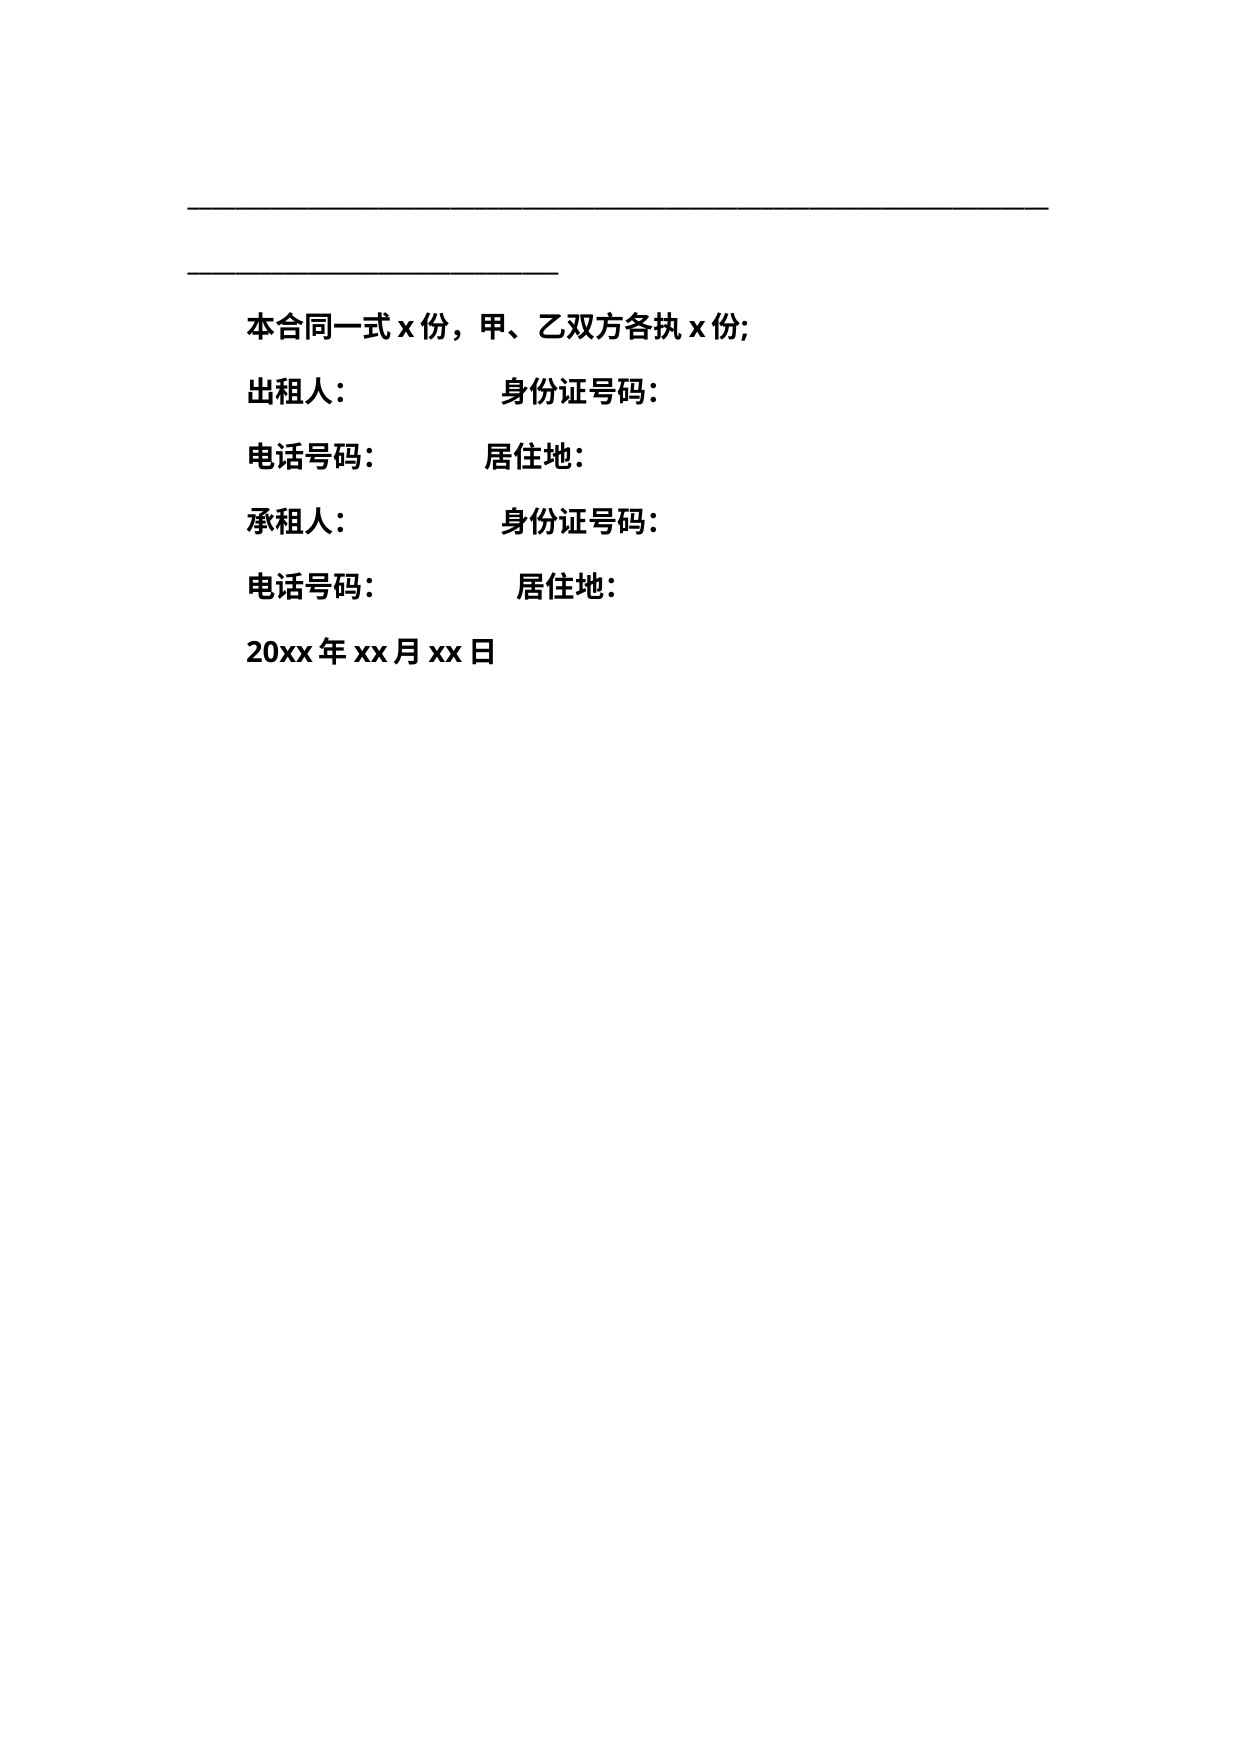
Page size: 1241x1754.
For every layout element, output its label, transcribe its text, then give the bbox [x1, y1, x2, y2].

text 电话号码： 居住地： [187, 552, 1053, 617]
text 20xx年xx月xx日 [187, 617, 1053, 682]
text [187, 162, 1053, 292]
text 本合同一式x份，甲、乙双方各执x份; [187, 292, 1053, 357]
text 承租人： 身份证号码： [187, 487, 1053, 552]
text 出租人： 身份证号码： [187, 357, 1053, 422]
text 电话号码： 居住地： [187, 422, 1053, 487]
